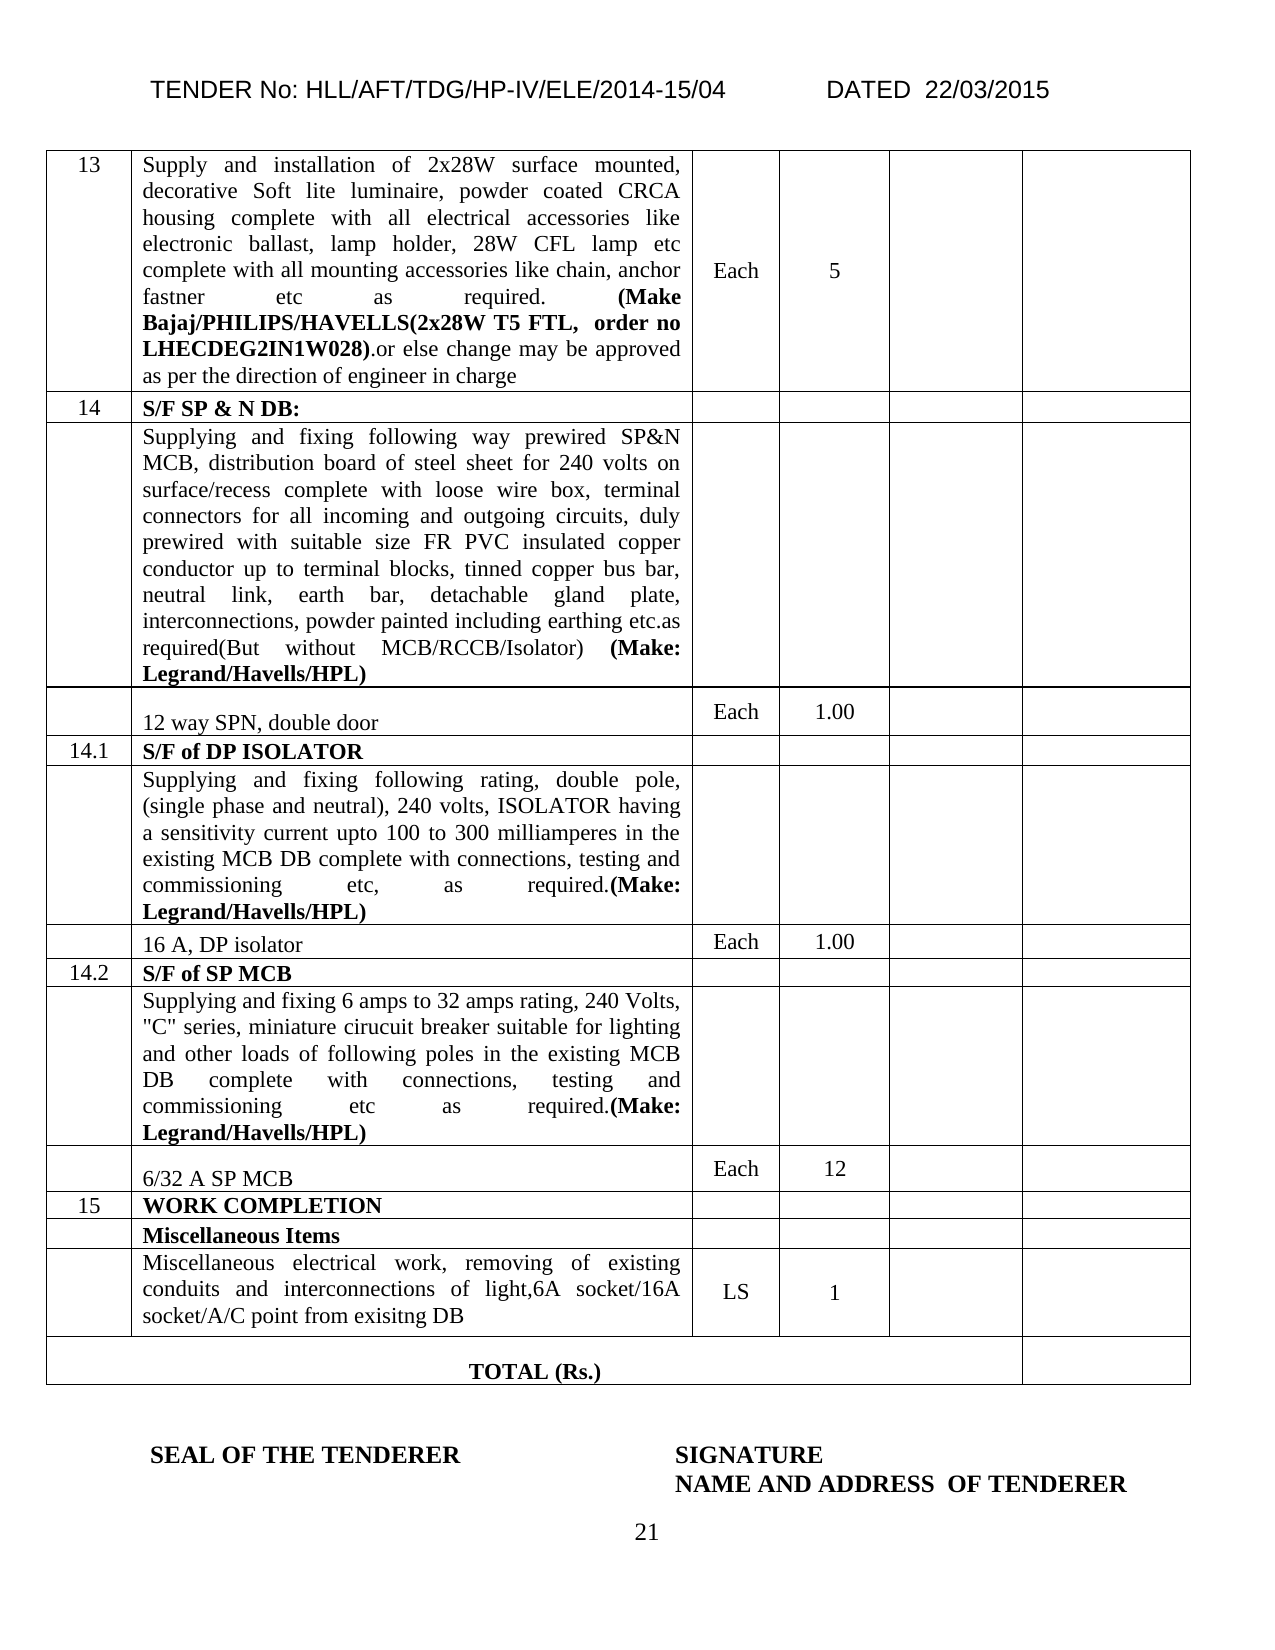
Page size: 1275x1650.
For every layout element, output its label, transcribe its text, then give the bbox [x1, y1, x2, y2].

table_cell [47, 1219, 131, 1248]
table_cell TOTAL (Rs.) [47, 1337, 1022, 1384]
table_cell [890, 736, 1022, 765]
table_cell [693, 736, 779, 765]
table_cell [780, 959, 889, 986]
table_cell [47, 423, 131, 686]
table_cell 12 [780, 1146, 889, 1191]
table_cell [1023, 1219, 1190, 1248]
text NAME AND ADDRESS OF TENDERER [675, 1469, 1144, 1498]
table_cell Each [693, 151, 779, 391]
table_cell [1023, 1337, 1190, 1384]
table_cell Supply and installation of 2x28W surface mounted, decorative Soft lite luminaire, powder coated CRCA housing complete with all electrical accessories like electronic ballast, lamp holder, 28W CFL lamp etc complete with all mounting accessories like chain, anchor fastner etc as required. (Make Bajaj/PHILIPS/HAVELLS(2x28W T5 FTL, order no LHECDEG2IN1W028).or else change may be approved as per the direction of engineer in charge [132, 151, 692, 391]
table_cell [780, 1192, 889, 1218]
table_cell Each [693, 925, 779, 958]
table_cell [890, 1146, 1022, 1191]
table_cell WORK COMPLETION [132, 1192, 692, 1218]
table_cell 14 [47, 392, 131, 422]
table_cell [890, 151, 1022, 391]
table_cell Miscellaneous electrical work, removing of existing conduits and interconnections of light,6A socket/16A socket/A/C point from exisitng DB [132, 1249, 692, 1336]
table_cell [890, 1219, 1022, 1248]
table_cell [1023, 392, 1190, 422]
table_cell [1023, 925, 1190, 958]
table_cell [1023, 1249, 1190, 1336]
table_cell [693, 987, 779, 1145]
table_cell [47, 1146, 131, 1191]
table_cell 14.1 [47, 736, 131, 765]
table_cell [780, 423, 889, 686]
table_cell 1 [780, 1249, 889, 1336]
table_cell [890, 688, 1022, 735]
table_cell [47, 766, 131, 924]
table_cell Supplying and fixing following way prewired SP&N MCB, distribution board of steel sheet for 240 volts on surface/recess complete with loose wire box, terminal connectors for all incoming and outgoing circuits, duly prewired with suitable size FR PVC insulated copper conductor up to terminal blocks, tinned copper bus bar, neutral link, earth bar, detachable gland plate, interconnections, powder painted including earthing etc.as required(But without MCB/RCCB/Isolator) (Make: Legrand/Havells/HPL) [132, 423, 692, 686]
table_cell LS [693, 1249, 779, 1336]
table_cell [890, 925, 1022, 958]
table_cell [1023, 987, 1190, 1145]
table_cell [890, 1192, 1022, 1218]
table_cell [693, 959, 779, 986]
table_cell 6/32 A SP MCB [132, 1146, 692, 1191]
table_cell Supplying and fixing following rating, double pole, (single phase and neutral), 240 volts, ISOLATOR having a sensitivity current upto 100 to 300 milliamperes in the existing MCB DB complete with connections, testing and commissioning etc, as required.(Make: Legrand/Havells/HPL) [132, 766, 692, 924]
table_cell [1023, 959, 1190, 986]
table_cell [47, 1249, 131, 1336]
table_cell [780, 1219, 889, 1248]
table_cell Each [693, 1146, 779, 1191]
table_cell S/F SP & N DB: [132, 392, 692, 422]
table_cell [693, 1219, 779, 1248]
table_cell [890, 1249, 1022, 1336]
table_cell [780, 987, 889, 1145]
table_cell [1023, 423, 1190, 686]
text SEAL OF THE TENDERER SIGNATURE [150, 1440, 1144, 1469]
table_cell 1.00 [780, 925, 889, 958]
table_cell 1.00 [780, 688, 889, 735]
table_cell [1023, 1192, 1190, 1218]
table_cell Each [693, 688, 779, 735]
table_cell 13 [47, 151, 131, 391]
table_cell [890, 987, 1022, 1145]
table_cell [1023, 688, 1190, 735]
table_cell Supplying and fixing 6 amps to 32 amps rating, 240 Volts, "C" series, miniature cirucuit breaker suitable for lighting and other loads of following poles in the existing MCB DB complete with connections, testing and commissioning etc as required.(Make: Legrand/Havells/HPL) [132, 987, 692, 1145]
table_cell [780, 392, 889, 422]
table_cell [693, 392, 779, 422]
table_cell [890, 392, 1022, 422]
table_cell [780, 736, 889, 765]
table_cell [693, 1192, 779, 1218]
table_cell [890, 959, 1022, 986]
table_cell 14.2 [47, 959, 131, 986]
table_cell 16 A, DP isolator [132, 925, 692, 958]
table_cell [47, 925, 131, 958]
table_cell [693, 766, 779, 924]
table_cell S/F of DP ISOLATOR [132, 736, 692, 765]
table_cell 5 [780, 151, 889, 391]
table_cell [693, 423, 779, 686]
table_cell [890, 423, 1022, 686]
table_cell 12 way SPN, double door [132, 688, 692, 735]
table_cell 15 [47, 1192, 131, 1218]
table_cell [47, 987, 131, 1145]
table_cell [47, 688, 131, 735]
table_cell [1023, 1146, 1190, 1191]
table_cell [890, 766, 1022, 924]
table_cell Miscellaneous Items [132, 1219, 692, 1248]
table_cell [1023, 736, 1190, 765]
table_cell [1023, 766, 1190, 924]
table_cell [1023, 151, 1190, 391]
table_cell S/F of SP MCB [132, 959, 692, 986]
table_cell [780, 766, 889, 924]
